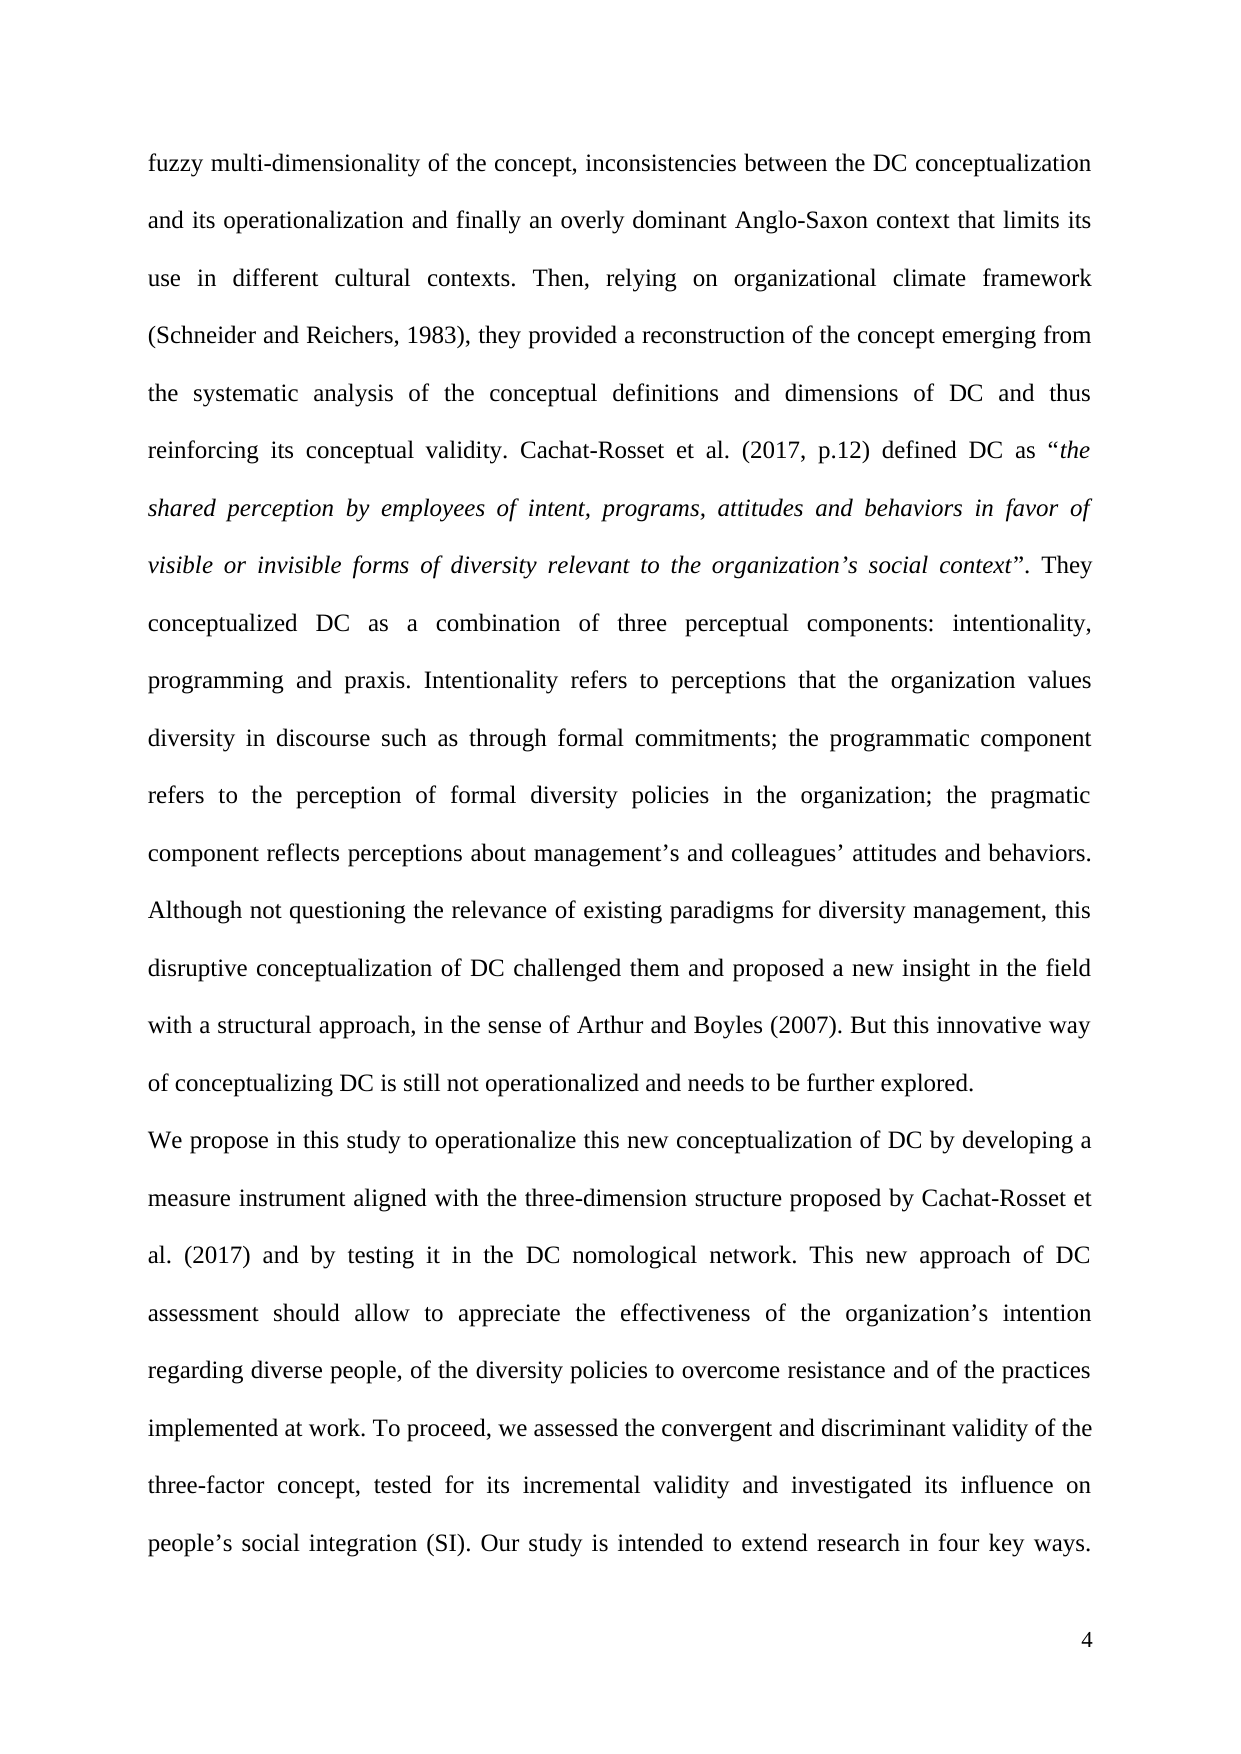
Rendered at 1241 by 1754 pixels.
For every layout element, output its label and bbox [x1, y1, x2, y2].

text [148, 1125, 1092, 1556]
text [148, 148, 1092, 1096]
